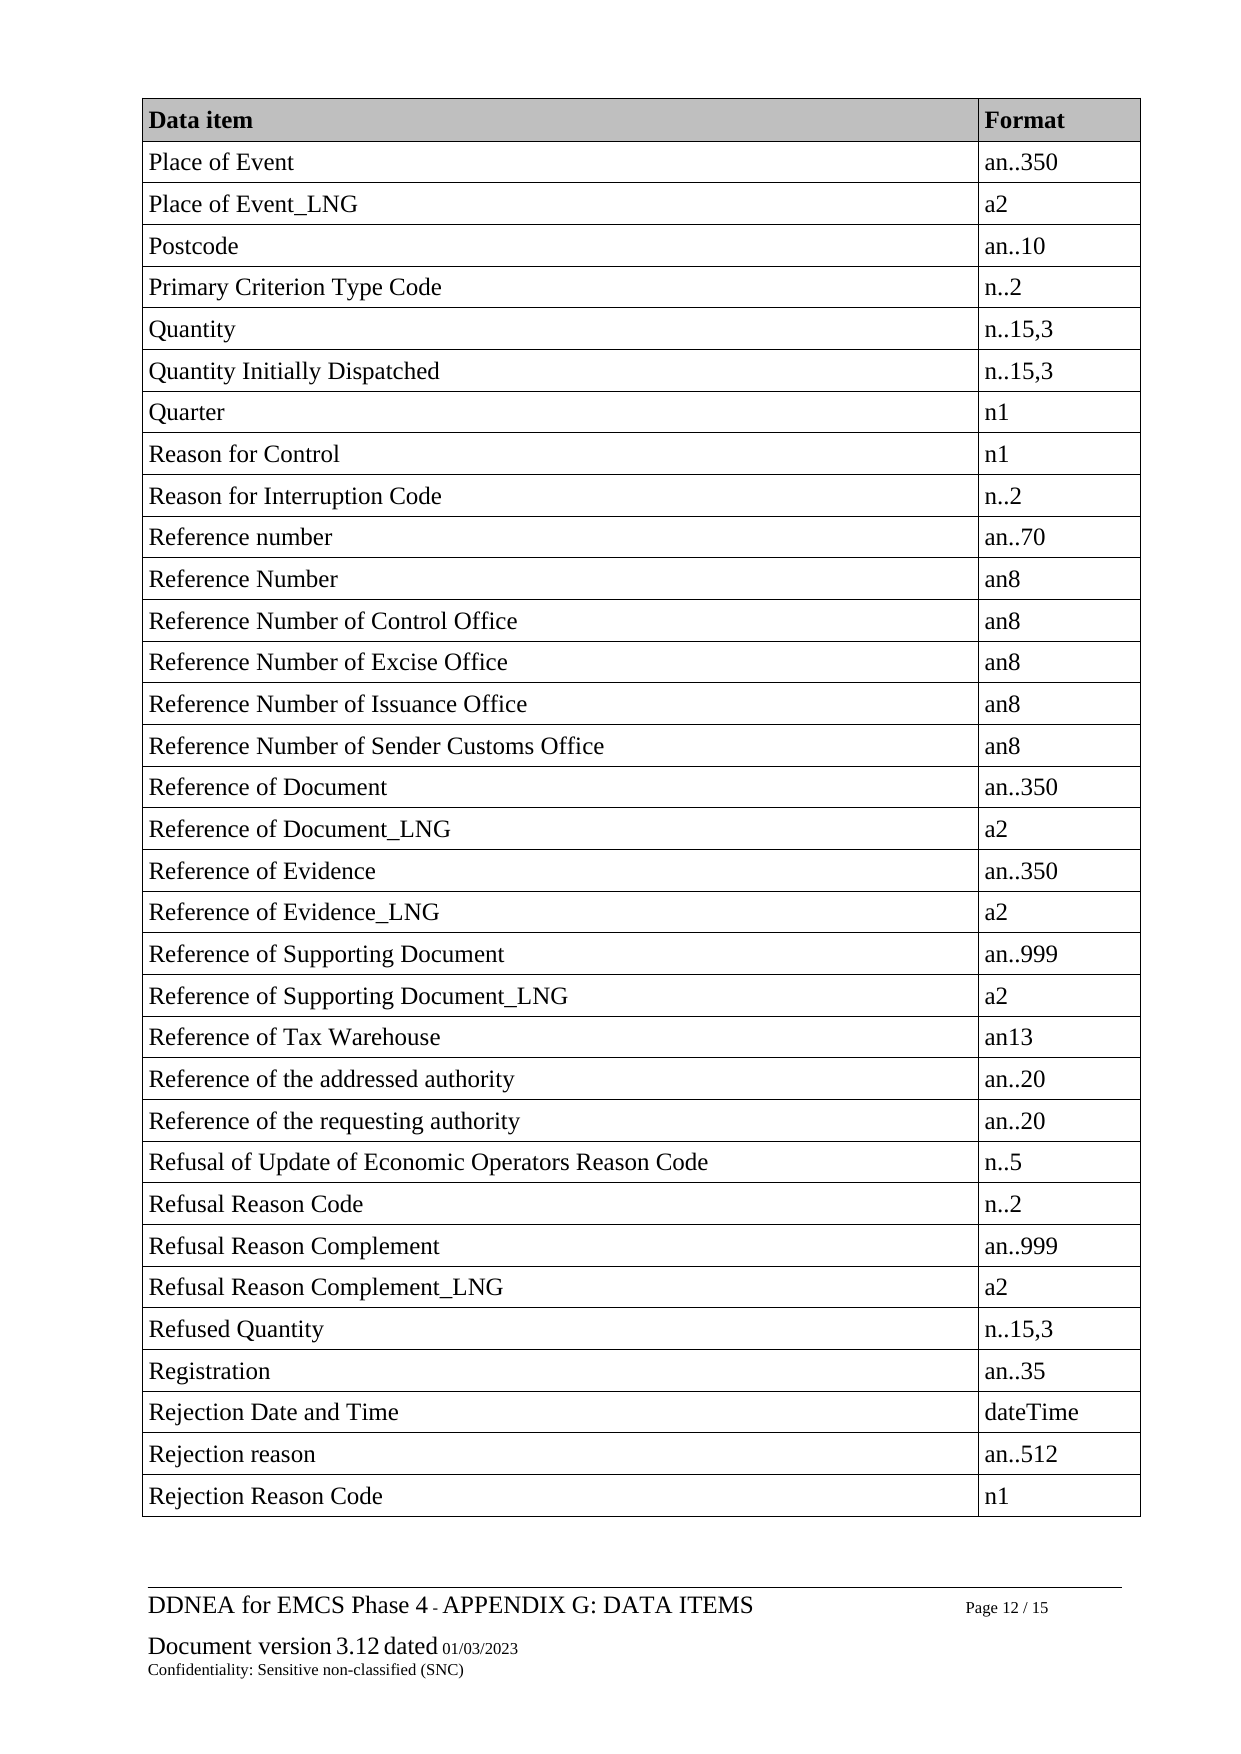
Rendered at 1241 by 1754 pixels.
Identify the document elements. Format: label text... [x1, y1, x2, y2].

table_cell an..999 [979, 1225, 1140, 1266]
table_cell Reference Number [143, 558, 978, 599]
table_cell n..2 [979, 1183, 1140, 1224]
table_cell an..10 [979, 225, 1140, 266]
table_cell an8 [979, 600, 1140, 641]
table_cell n..15,3 [979, 308, 1140, 349]
table_cell n..2 [979, 267, 1140, 307]
table_cell Reference of Evidence [143, 850, 978, 891]
table_cell n..5 [979, 1142, 1140, 1182]
table_cell Rejection Reason Code [143, 1475, 978, 1516]
table_cell an..350 [979, 767, 1140, 807]
table_cell Rejection reason [143, 1433, 978, 1474]
table_cell Place of Event_LNG [143, 183, 978, 224]
table_cell an8 [979, 725, 1140, 766]
table_cell Reference Number of Control Office [143, 600, 978, 641]
table_cell Place of Event [143, 142, 978, 182]
table_cell Reason for Control [143, 433, 978, 474]
table_cell Reference of Tax Warehouse [143, 1017, 978, 1057]
table_cell an..512 [979, 1433, 1140, 1474]
table_cell Rejection Date and Time [143, 1392, 978, 1432]
table_cell dateTime [979, 1392, 1140, 1432]
table_cell Refusal Reason Code [143, 1183, 978, 1224]
table_cell Reference of the requesting authority [143, 1100, 978, 1141]
table_cell Reference Number of Sender Customs Office [143, 725, 978, 766]
table_cell Reference of Evidence_LNG [143, 892, 978, 932]
table_cell n..15,3 [979, 1308, 1140, 1349]
table_cell an8 [979, 558, 1140, 599]
table_cell Postcode [143, 225, 978, 266]
table_cell Reference Number of Issuance Office [143, 683, 978, 724]
table_cell Refused Quantity [143, 1308, 978, 1349]
table_cell Reason for Interruption Code [143, 475, 978, 516]
table_header Format [979, 99, 1140, 141]
table_cell an..35 [979, 1350, 1140, 1391]
table_cell an8 [979, 642, 1140, 682]
table_cell Refusal Reason Complement_LNG [143, 1267, 978, 1307]
table_cell Quantity Initially Dispatched [143, 350, 978, 391]
table_cell Reference of Supporting Document_LNG [143, 975, 978, 1016]
table_header Data item [143, 99, 978, 141]
table_cell an8 [979, 683, 1140, 724]
table_cell a2 [979, 892, 1140, 932]
table_cell n1 [979, 433, 1140, 474]
table_cell Reference of Supporting Document [143, 933, 978, 974]
table_cell an..999 [979, 933, 1140, 974]
table_cell Reference of Document [143, 767, 978, 807]
table_cell Quantity [143, 308, 978, 349]
table_cell Reference number [143, 517, 978, 557]
table_cell Reference of Document_LNG [143, 808, 978, 849]
table_cell an..350 [979, 142, 1140, 182]
table_cell n1 [979, 1475, 1140, 1516]
table_cell n1 [979, 392, 1140, 432]
table_cell Primary Criterion Type Code [143, 267, 978, 307]
table_cell an..20 [979, 1058, 1140, 1099]
table_cell a2 [979, 975, 1140, 1016]
table_cell Reference of the addressed authority [143, 1058, 978, 1099]
table_cell Refusal Reason Complement [143, 1225, 978, 1266]
table_cell a2 [979, 1267, 1140, 1307]
table_cell n..15,3 [979, 350, 1140, 391]
table_cell an..20 [979, 1100, 1140, 1141]
table_cell an13 [979, 1017, 1140, 1057]
table_cell a2 [979, 183, 1140, 224]
table_cell an..350 [979, 850, 1140, 891]
table_cell Refusal of Update of Economic Operators Reason Code [143, 1142, 978, 1182]
table_cell Reference Number of Excise Office [143, 642, 978, 682]
table_cell Quarter [143, 392, 978, 432]
table_cell Registration [143, 1350, 978, 1391]
table_cell a2 [979, 808, 1140, 849]
table_cell n..2 [979, 475, 1140, 516]
table_cell an..70 [979, 517, 1140, 557]
